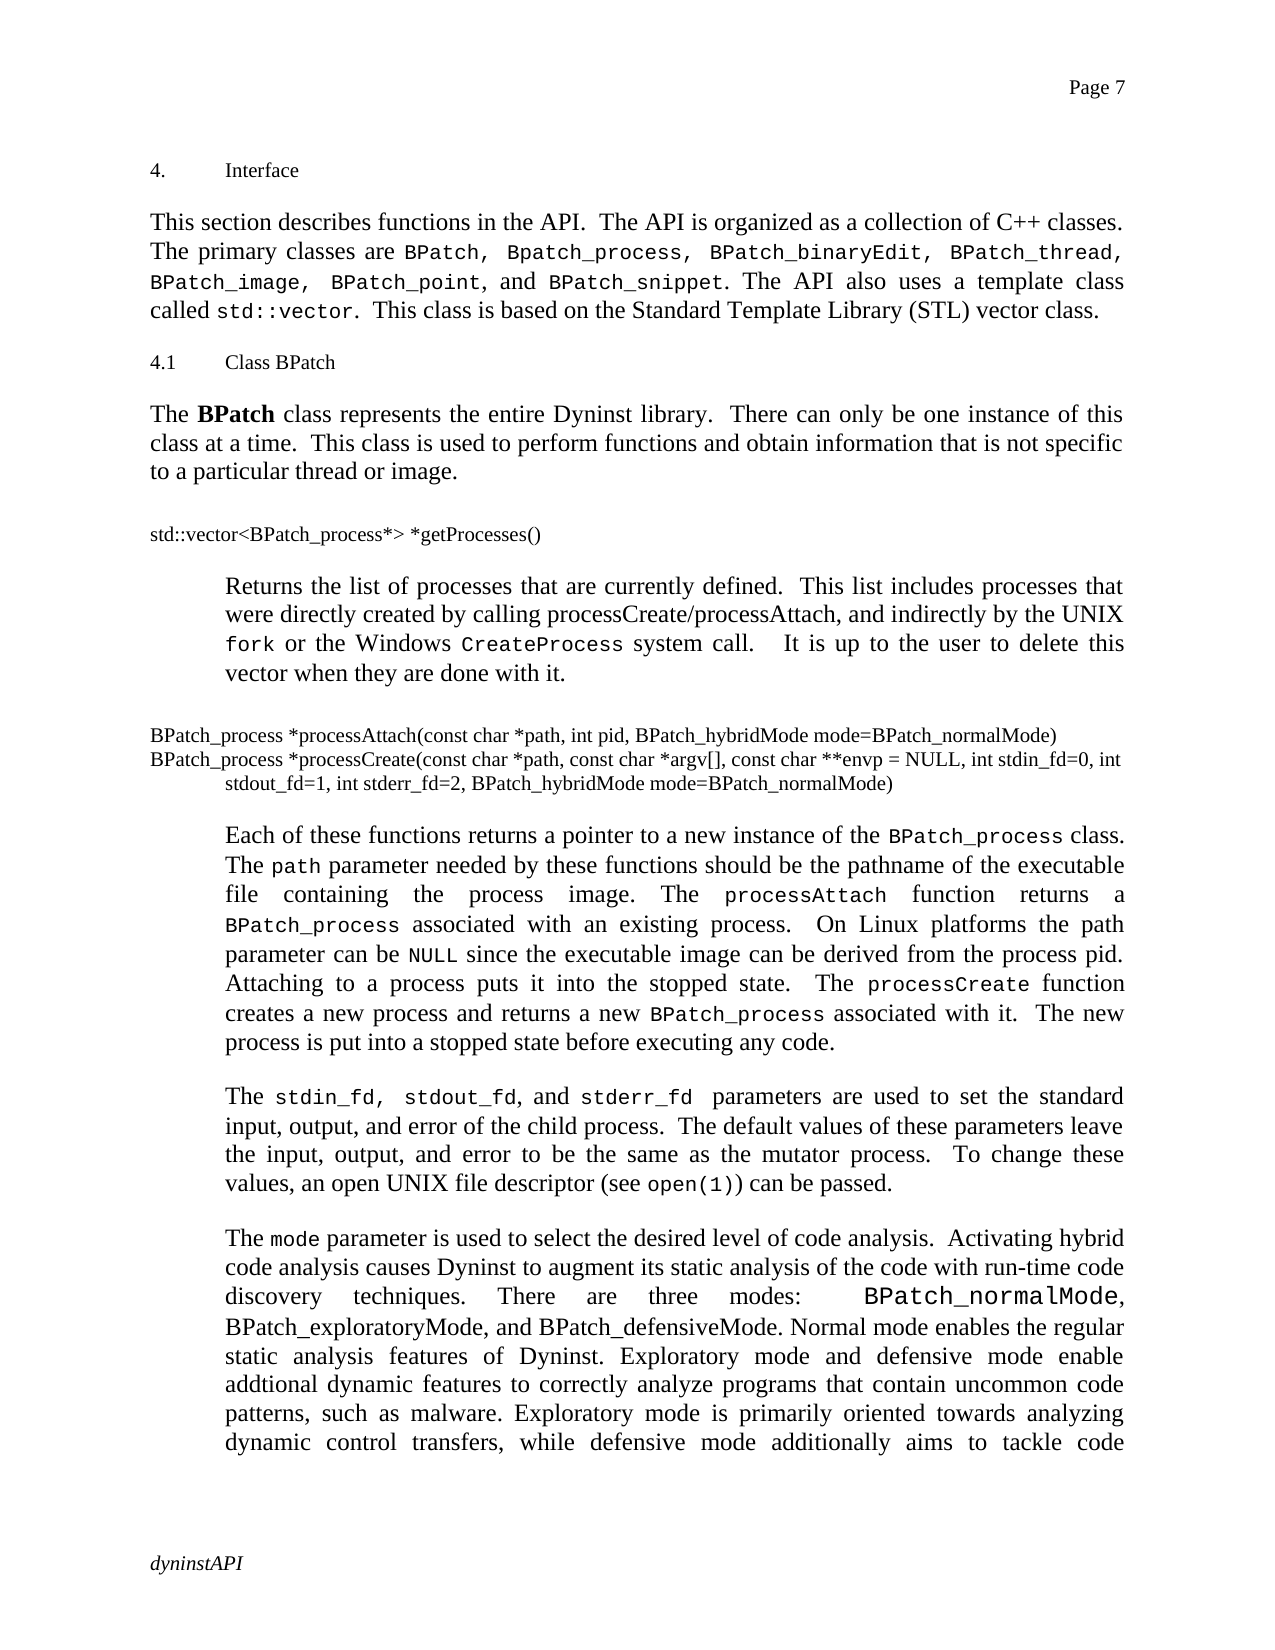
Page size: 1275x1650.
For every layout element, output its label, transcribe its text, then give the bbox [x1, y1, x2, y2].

list Each of these functions returns a pointer to a new instance of the BPatch_process class. The path parameter needed by these functions should be the pathname of the executable file containing the process image. The processAttach function returns a BPatch_process associated with an existing process. On Linux platforms the path parameter can be NULL since the executable image can be derived from the process pid. Attaching to a process puts it into the stopped state. The processCreate function creates a new process and returns a new BPatch_process associated with it. The new process is put into a stopped state before executing any code. [225, 820, 1125, 1056]
text The BPatch class represents the entire Dyninst library. There can only be one instance of this class at a time. This class is used to perform functions and obtain information that is not specific to a particular thread or image. [150, 399, 1125, 485]
text BPatch_process *processCreate(const char *path, const char *argv[], const char **envp = NULL, int stdin_fd=0, int stdout_fd=1, int stderr_fd=2, BPatch_hybridMode mode=BPatch_normalMode) [150, 747, 1125, 795]
text std::vector<BPatch_process*> *getProcesses() [150, 522, 1125, 546]
subtitle Interface [150, 158, 1125, 182]
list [225, 1223, 1125, 1456]
list Returns the list of processes that are currently defined. This list includes processes that were directly created by calling processCreate/processAttach, and indirectly by the UNIX fork or the Windows CreateProcess system call. It is up to the user to delete this vector when they are done with it. [225, 571, 1125, 687]
list The stdin_fd, stdout_fd, and stderr_fd parameters are used to set the standard input, output, and error of the child process. The default values of these parameters leave the input, output, and error to be the same as the mutator process. To change these values, an open UNIX file descriptor (see open(1)) can be passed. [225, 1081, 1125, 1198]
subtitle Class BPatch [150, 350, 1125, 374]
text This section describes functions in the API. The API is organized as a collection of C++ classes. The primary classes are BPatch, Bpatch_process, BPatch_binaryEdit, BPatch_thread, BPatch_image, BPatch_point, and BPatch_snippet. The API also uses a template class called std::vector. This class is based on the Standard Template Library (STL) vector class. [150, 207, 1125, 325]
text BPatch_process *processAttach(const char *path, int pid, BPatch_hybridMode mode=BPatch_normalMode) [150, 723, 1125, 747]
